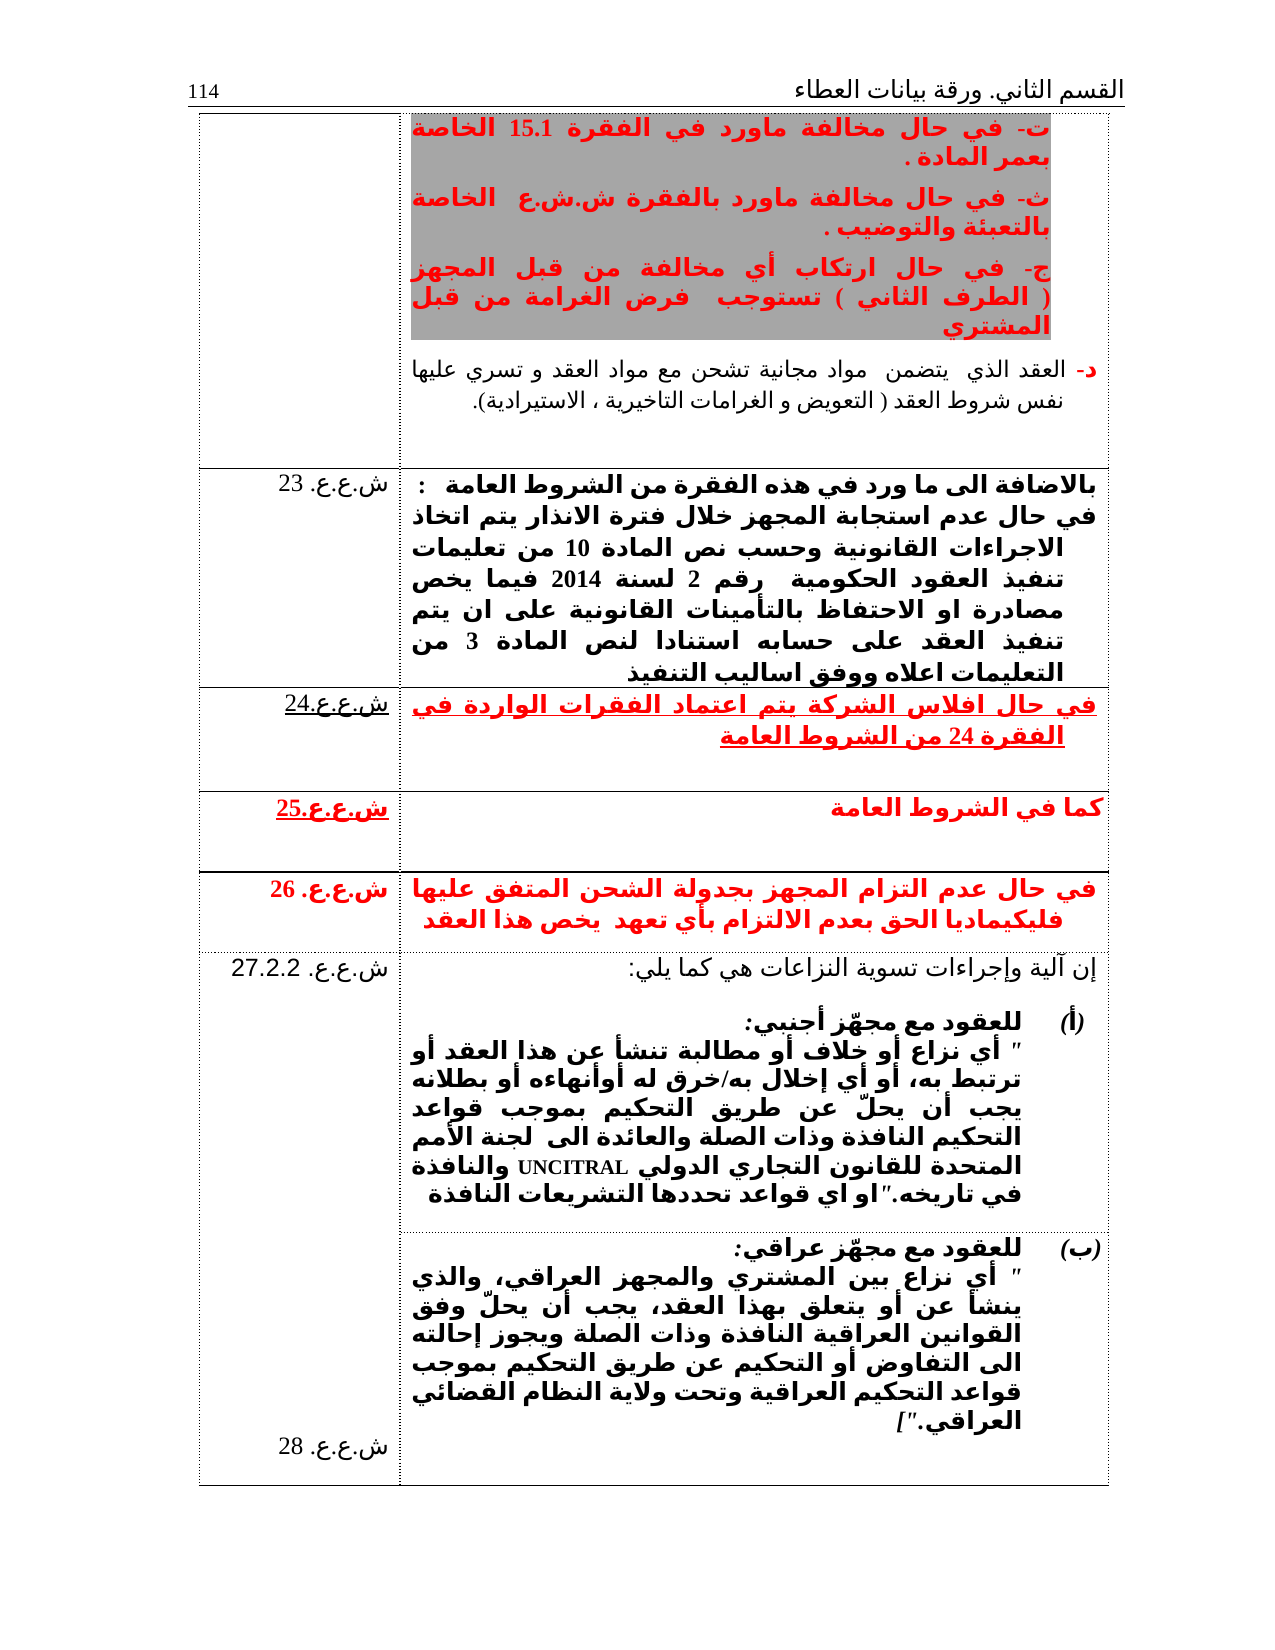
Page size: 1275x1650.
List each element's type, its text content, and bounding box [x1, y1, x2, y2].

table_cell ش.ع.ع.24 [199, 687, 400, 791]
table_cell ش.ع.ع. 27.2.2 ش.ع.ع. 28 [199, 952, 400, 1484]
table_cell إن آلية وإجراءات تسوية النزاعات هي كما يلي: للعقود مع مجهّز أجنبي: " أي نزاع أو خلاف أو مطالبة تنشأ عن هذا العقد أو ترتبط به، أو أي إخلال به/خرق له أوأنهاءه أو بطلانه يجب أن يحلّ عن طريق التحكيم بموجب قواعد التحكيم النافذة وذات الصلة والعائدة الى لجنة الأمم المتحدة للقانون التجاري الدولي UNCITRAL والنافذة في تاريخه."او اي قواعد تحددها التشريعات النافذة [1022, 952, 1109, 1232]
table_cell في حال عدم التزام المجهز بجدولة الشحن المتفق عليها فليكيماديا الحق بعدم الالتزام بأي تعهد يخص هذا العقد [400, 873, 1109, 952]
table_cell ش.ع.ع. 23 [199, 468, 400, 687]
table_cell [199, 114, 400, 467]
table_cell بالاضافة الى ما ورد في هذه الفقرة من الشروط العامة : في حال عدم استجابة المجهز خلال فترة الانذار يتم اتخاذ الاجراءات القانونية وحسب نص المادة 10 من تعليمات تنفيذ العقود الحكومية رقم 2 لسنة 2014 فيما يخص مصادرة او الاحتفاظ بالتأمينات القانونية على ان يتم تنفيذ العقد على حسابه استنادا لنص المادة 3 من التعليمات اعلاه ووفق اساليب التنفيذ [400, 469, 1109, 687]
table_cell في حال افلاس الشركة يتم اعتماد الفقرات الواردة في الفقرة 24 من الشروط العامة [400, 688, 1109, 791]
table_cell ش.ع.ع.25 [199, 792, 400, 871]
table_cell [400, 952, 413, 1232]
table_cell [400, 1232, 1109, 1484]
table_cell ش.ع.ع. 26 [199, 873, 400, 952]
table_cell كما في الشروط العامة [400, 792, 1109, 871]
